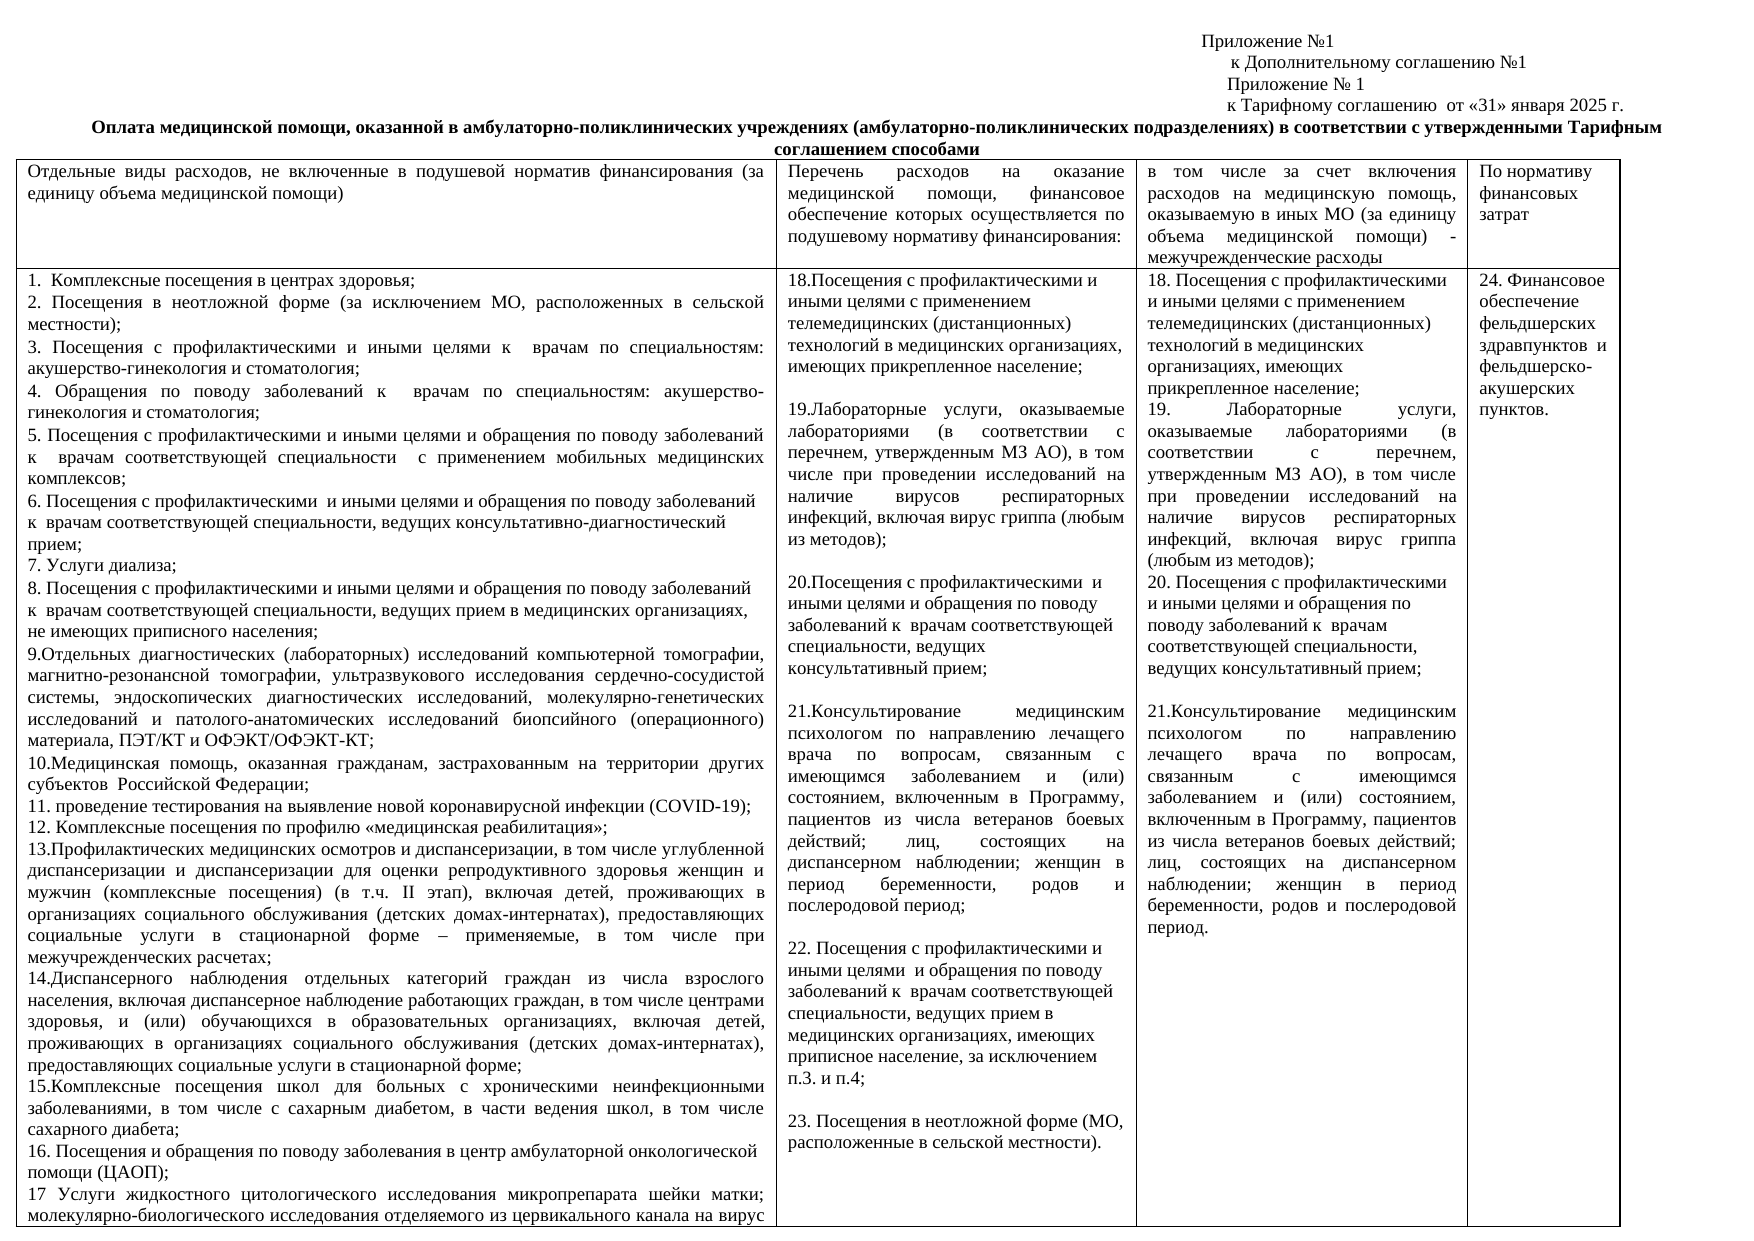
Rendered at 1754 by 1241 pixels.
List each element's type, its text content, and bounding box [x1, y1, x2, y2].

table_cell 8. Посещения с профилактическими и иными целями и обращения по поводу заболеваний к врачам соответствующей специальности, ведущих прием в медицинских организациях, не имеющих приписного населения; [17, 576, 776, 642]
table_cell 6. Посещения с профилактическими и иными целями и обращения по поводу заболеваний к врачам соответствующей специальности, ведущих консультативно-диагностический прием; 7. Услуги диализа; [17, 489, 776, 576]
table_header Отдельные виды расходов, не включенные в подушевой норматив финансирования (за единицу объема медицинской помощи) [17, 160, 776, 268]
text Приложение №1 [75, 29, 1679, 51]
table_header Перечень расходов на оказание медицинской помощи, финансовое обеспечение которых осуществляется по подушевому нормативу финансирования: [777, 160, 1136, 268]
table_cell 24. Финансовое обеспечение фельдшерских здравпунктов и фельдшерско-акушерских пунктов. [1468, 269, 1619, 1226]
table_cell 18.Посещения с профилактическими и иными целями с применением телемедицинских (дистанционных) технологий в медицинских организациях, имеющих прикрепленное население; 19.Лабораторные услуги, оказываемые лабораториями (в соответствии с перечнем, утвержденным МЗ АО), в том числе при проведении исследований на наличие вирусов респираторных инфекций, включая вирус гриппа (любым из методов); 20.Посещения с профилактическими и иными целями и обращения по поводу заболеваний к врачам соответствующей специальности, ведущих консультативный прием; 21.Консультирование медицинским психологом по направлению лечащего врача по вопросам, связанным с имеющимся заболеванием и (или) состоянием, включенным в Программу, пациентов из числа ветеранов боевых действий; лиц, состоящих на диспансерном наблюдении; женщин в период беременности, родов и послеродовой период; 22. Посещения с профилактическими и иными целями и обращения по поводу заболеваний к врачам соответствующей специальности, ведущих прием в медицинских организациях, имеющих приписное население, за исключением п.3. и п.4; 23. Посещения в неотложной форме (МО, расположенные в сельской местности). [777, 269, 1136, 1226]
table_cell 18. Посещения с профилактическими и иными целями с применением телемедицинских (дистанционных) технологий в медицинских организациях, имеющих прикрепленное население; 19. Лабораторные услуги, оказываемые лабораториями (в соответствии с перечнем, утвержденным МЗ АО), в том числе при проведении исследований на наличие вирусов респираторных инфекций, включая вирус гриппа (любым из методов); 20. Посещения с профилактическими и иными целями и обращения по поводу заболеваний к врачам соответствующей специальности, ведущих консультативный прием; 21.Консультирование медицинским психологом по направлению лечащего врача по вопросам, связанным с имеющимся заболеванием и (или) состоянием, включенным в Программу, пациентов из числа ветеранов боевых действий; лиц, состоящих на диспансерном наблюдении; женщин в период беременности, родов и послеродовой период. [1137, 269, 1467, 1226]
text Оплата медицинской помощи, оказанной в амбулаторно-поликлинических учреждениях (амбулаторно-поликлинических подразделениях) в соответствии с утвержденными Тарифным соглашением способами [75, 116, 1679, 159]
text Приложение № 1 [1227, 73, 1679, 94]
table_header По нормативу финансовых затрат [1468, 160, 1619, 268]
text к Дополнительному соглашению №1 [75, 51, 1679, 73]
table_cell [17, 751, 776, 1226]
table_cell 5. Посещения с профилактическими и иными целями и обращения по поводу заболеваний к врачам соответствующей специальности с применением мобильных медицинских комплексов; [17, 423, 776, 489]
table_cell 9.Отдельных диагностических (лабораторных) исследований компьютерной томографии, магнитно-резонансной томографии, ультразвукового исследования сердечно-сосудистой системы, эндоскопических диагностических исследований, молекулярно-генетических исследований и патолого-анатомических исследований биопсийного (операционного) материала, ПЭТ/КТ и ОФЭКТ/ОФЭКТ-КТ; [17, 642, 776, 751]
table_cell 1. Комплексные посещения в центрах здоровья; [17, 269, 776, 290]
table_cell 4. Обращения по поводу заболеваний к врачам по специальностям: акушерство-гинекология и стоматология; [17, 379, 776, 423]
table_header в том числе за счет включения расходов на медицинскую помощь, оказываемую в иных МО (за единицу объема медицинской помощи) - межучрежденческие расходы [1137, 160, 1467, 268]
table_cell 3. Посещения с профилактическими и иными целями к врачам по специальностям: акушерство-гинекология и стоматология; [17, 335, 776, 379]
text к Тарифному соглашению от «31» января 2025 г. [1227, 94, 1679, 116]
table_cell 2. Посещения в неотложной форме (за исключением МО, расположенных в сельской местности); [17, 290, 776, 334]
